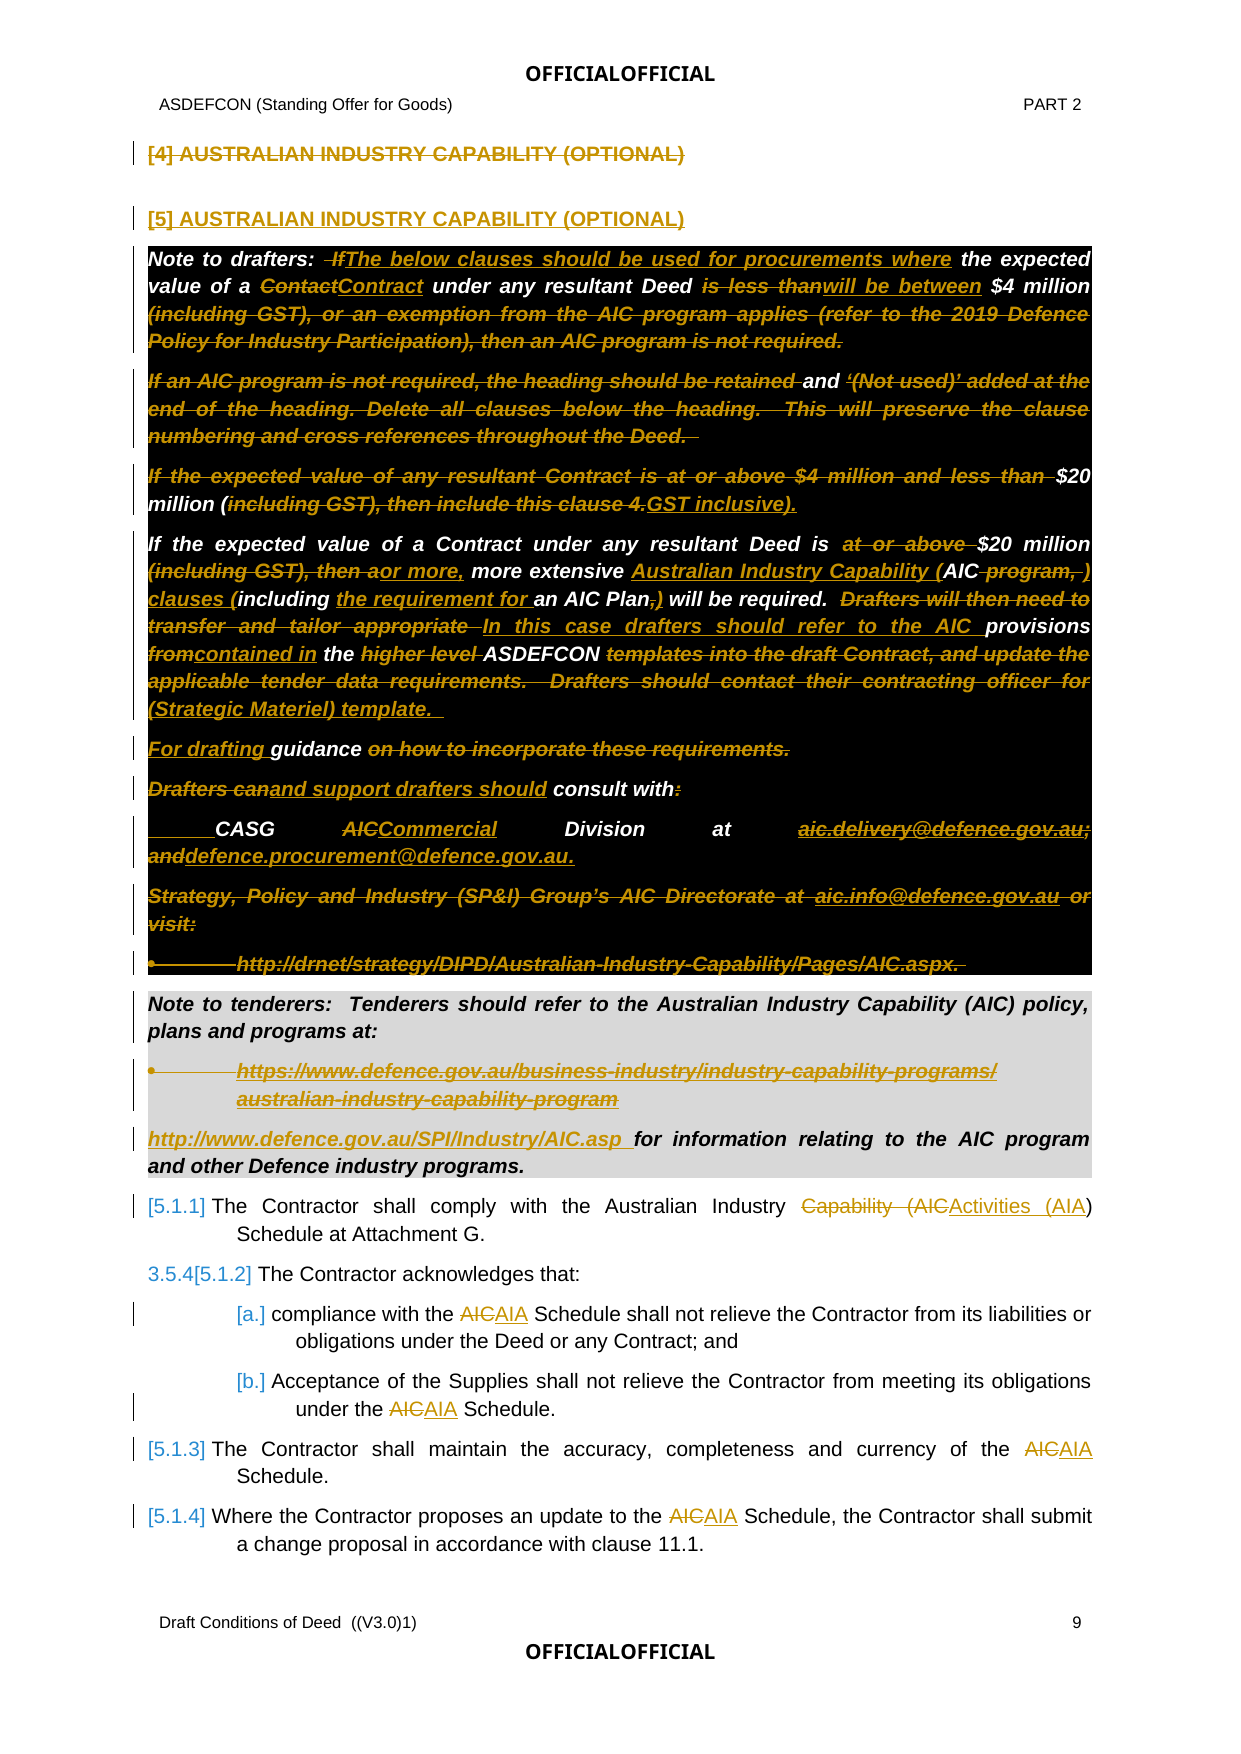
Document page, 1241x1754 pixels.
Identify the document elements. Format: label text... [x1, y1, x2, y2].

text guidance [148, 736, 1092, 760]
text The Contractor shall maintain the accuracy, completeness and currency of the Schedule. [148, 1437, 1092, 1488]
text and [148, 369, 1092, 448]
text Note to tenderers: Tenderers should refer to the Australian Industry Capability (AIC) policy, plans and programs at: [148, 991, 1092, 1043]
text The Contractor shall comply with the Australian Industry ) Schedule at Attachment G. [148, 1194, 1092, 1246]
text for information relating to the AIC program and other Defence industry programs. [148, 1127, 1092, 1178]
text Where the Contractor proposes an update to the Schedule, the Contractor shall submit a change proposal in accordance with clause 10.1. [148, 1504, 1092, 1556]
text Note to drafters: the expected value of a under any resultant Deed $4 million [148, 246, 1092, 353]
text consult with [148, 776, 1092, 800]
text The Contractor acknowledges that: [148, 1262, 1092, 1286]
text If the expected value of a Contract under any resultant Deed is $20 million more extensive AICincluding an AIC Plan will be required. provisions the ASDEFCON [148, 531, 1092, 720]
text compliance with the Schedule shall not relieve the Contractor from its liabilities or obligations under the Deed or any Contract; and [236, 1302, 1092, 1353]
text CASG Division at [148, 816, 1092, 868]
text $20 million ( [148, 464, 1092, 515]
text Acceptance of the Supplies shall not relieve the Contractor from meeting its obligations under the Schedule. [236, 1369, 1092, 1421]
